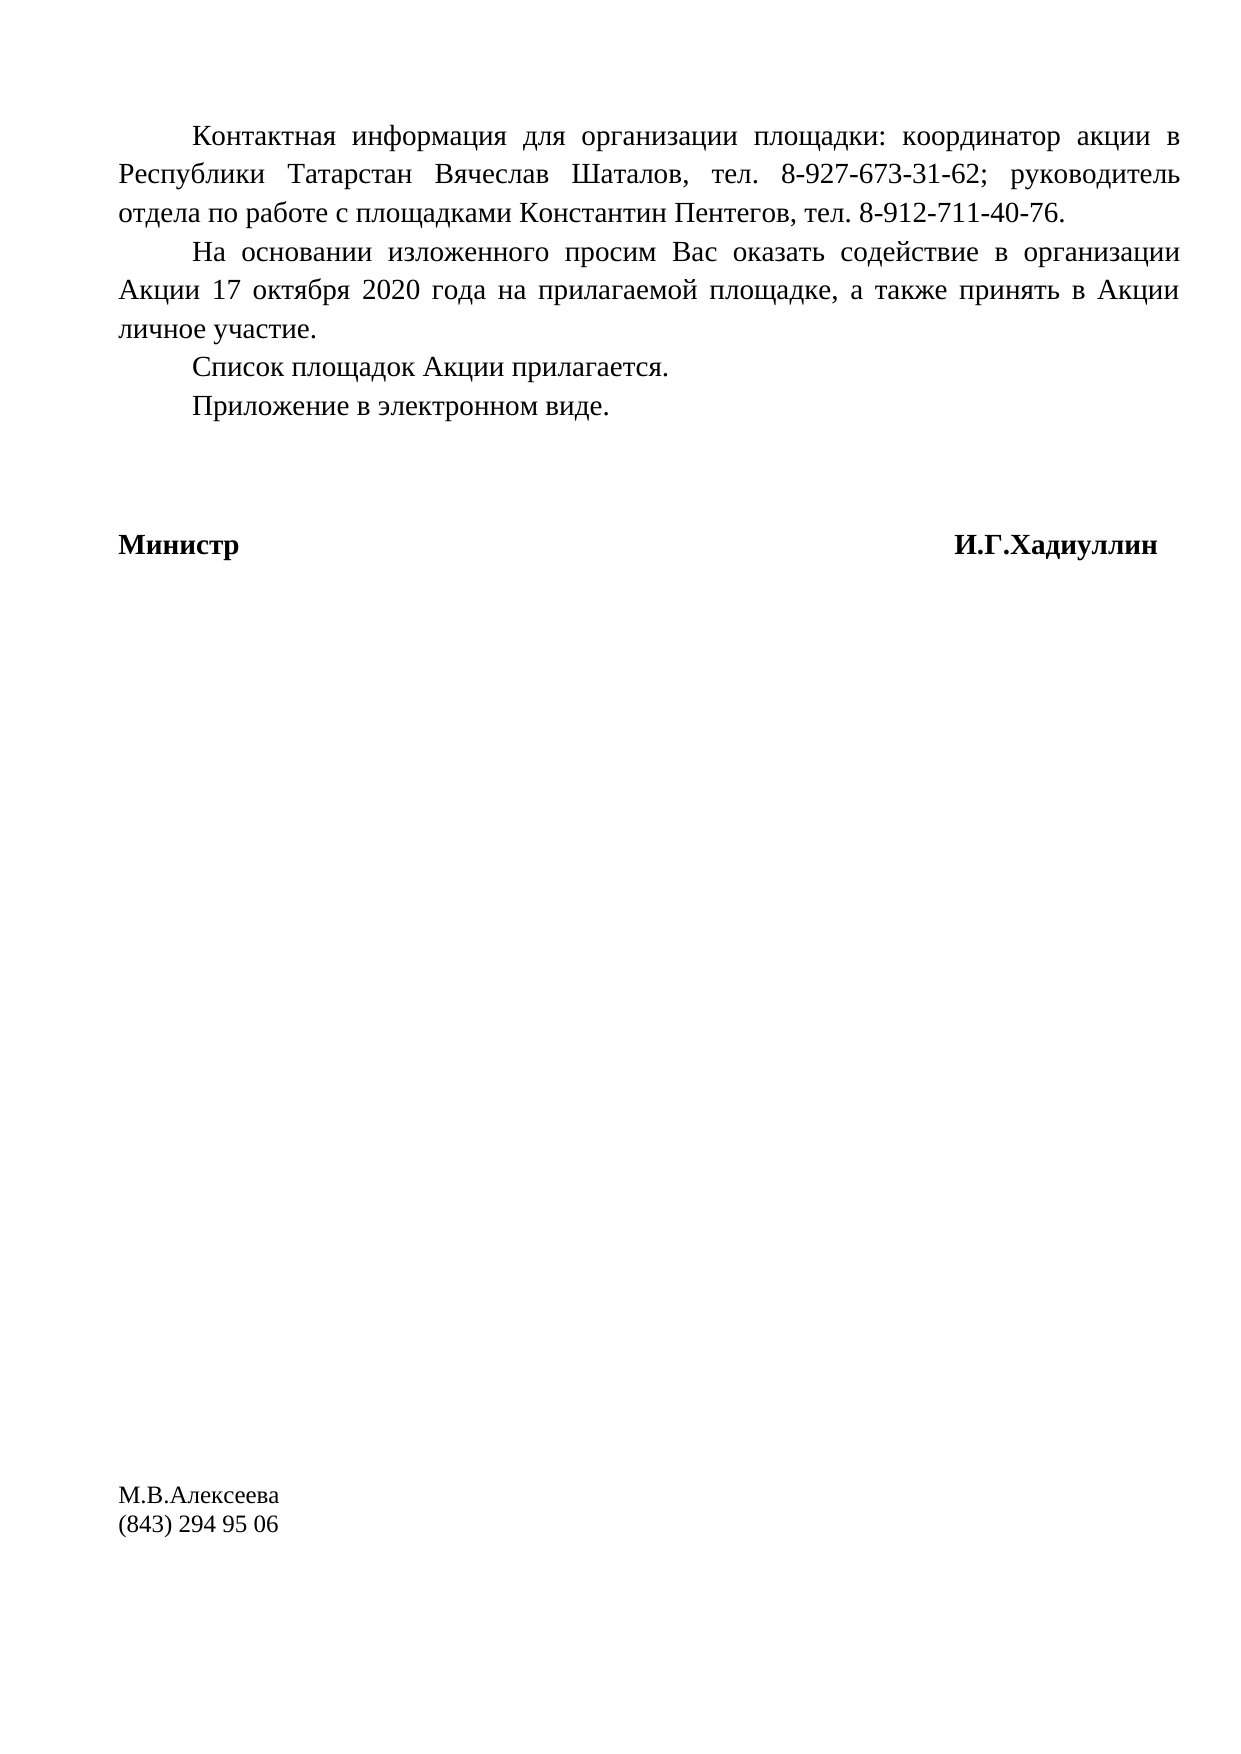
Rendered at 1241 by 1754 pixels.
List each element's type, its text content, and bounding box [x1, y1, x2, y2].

text Контактная информация для организации площадки: координатор акции в Республики Татарстан Вячеслав Шаталов, тел. 8-927-673-31-62; руководитель отдела по работе с площадками Константин Пентегов, тел. 8-912-711-40-76. [118, 118, 1181, 229]
text Министр И.Г.Хадиуллин [118, 527, 1181, 561]
text (843) 294 95 06 [118, 1509, 1181, 1538]
text М.В.Алексеева [118, 1481, 1181, 1509]
text На основании изложенного просим Вас оказать содействие в организации Акции 17 октября 2020 года на прилагаемой площадке, а также принять в Акции личное участие. [118, 234, 1181, 344]
text Список площадок Акции прилагается. [118, 349, 1181, 383]
text Приложение в электронном виде. [118, 388, 1181, 421]
